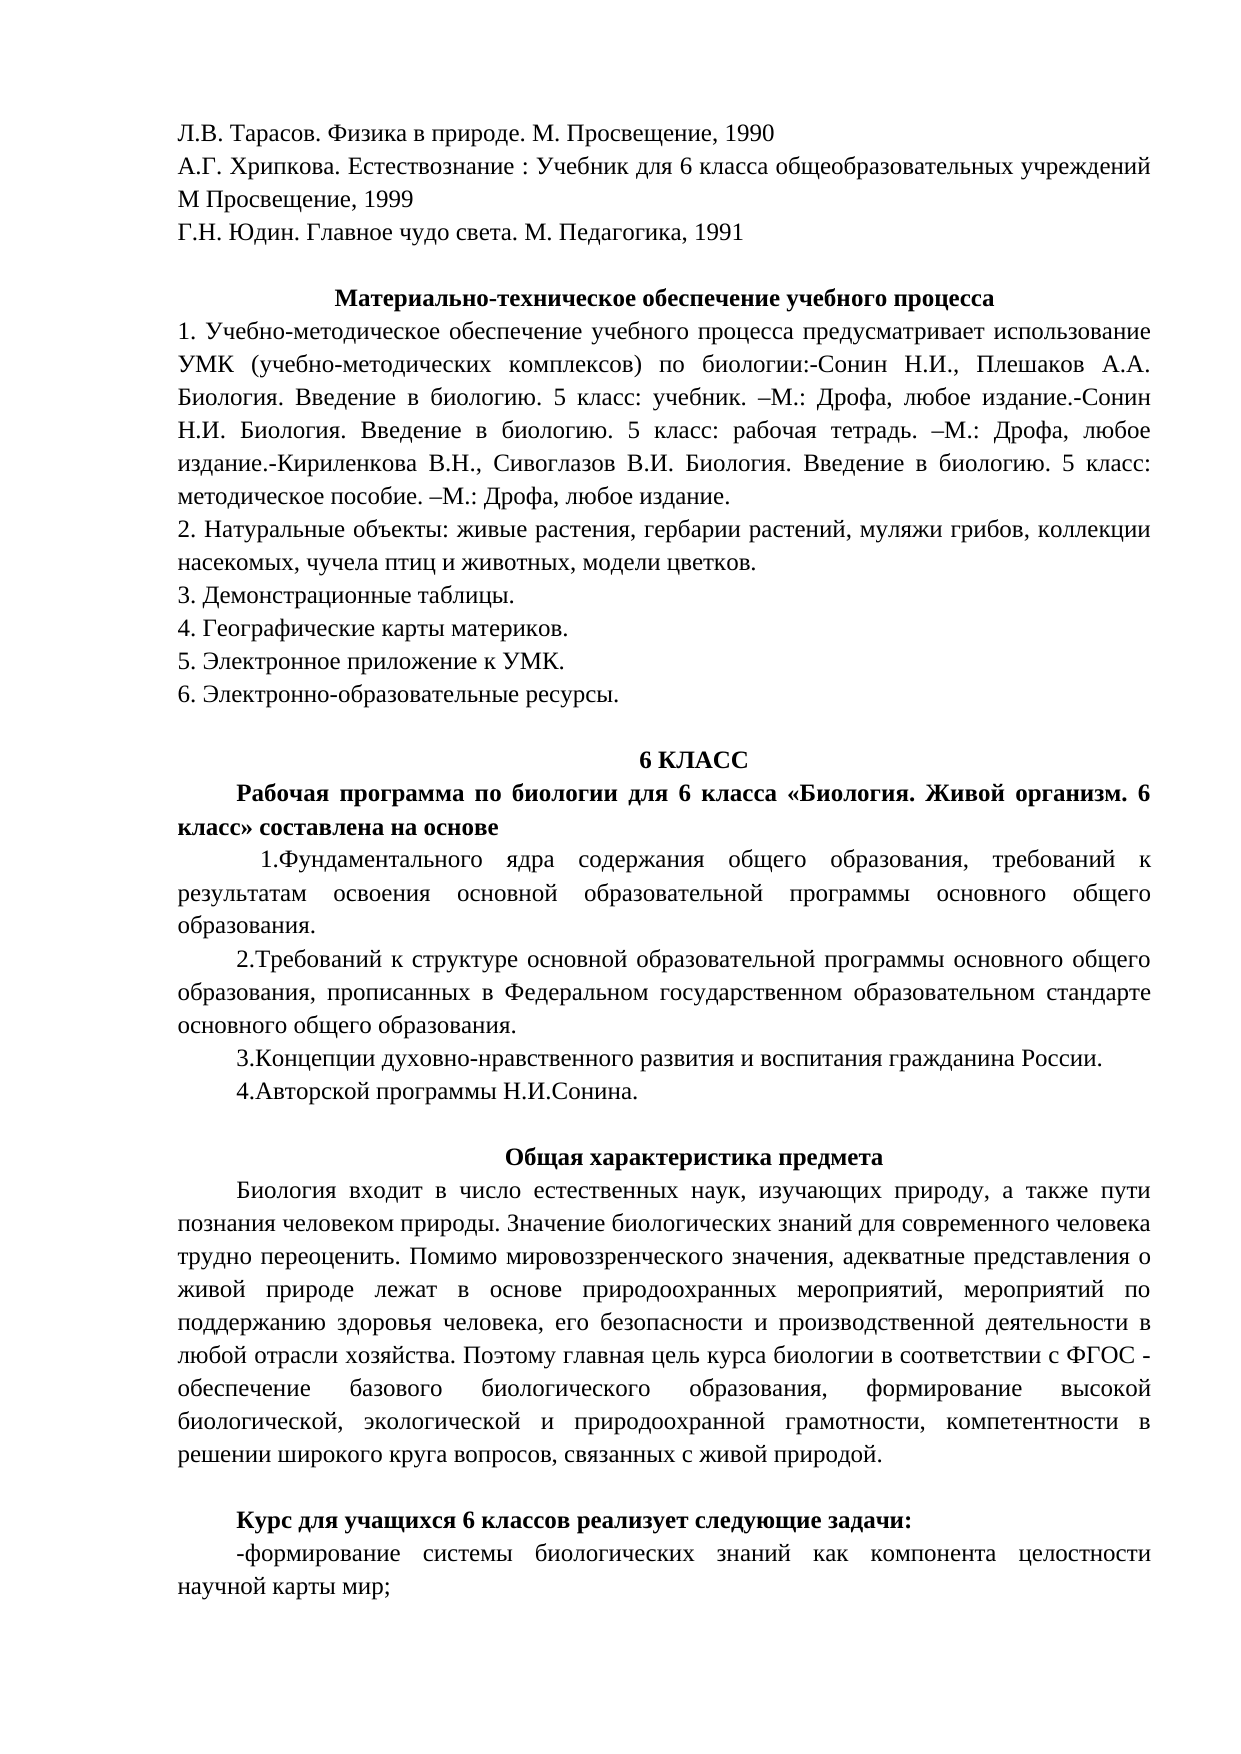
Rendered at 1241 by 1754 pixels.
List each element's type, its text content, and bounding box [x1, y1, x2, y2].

text 1.Фундаментального ядра содержания общего образования, требований к результатам освоения основной образовательной программы основного общего образования. [177, 844, 1152, 939]
text Общая характеристика предмета [177, 1142, 1152, 1171]
text А.Г. Хрипкова. Естествознание : Учебник для 6 класса общеобразовательных учреждений М Просвещение, 1999 [177, 151, 1152, 213]
text 6. Электронно-образовательные ресурсы. [177, 679, 1152, 708]
text 6 КЛАСС [177, 746, 1152, 774]
text 2. Натуральные объекты: живые растения, гербарии растений, муляжи грибов, коллекции насекомых, чучела птиц и животных, модели цветков. [177, 514, 1152, 576]
text Рабочая программа по биологии для 6 класса «Биология. Живой организм. 6 класс» составлена на основе [177, 778, 1152, 840]
text 3. Демонстрационные таблицы. [177, 580, 1152, 609]
text Биология входит в число естественных наук, изучающих природу, а также пути познания человеком природы. Значение биологических знаний для современного человека трудно переоценить. Помимо мировоззренческого значения, адекватные представления о живой природе лежат в основе природоохранных мероприятий, мероприятий по поддержанию здоровья человека, его безопасности и производственной деятельности в любой отрасли хозяйства. Поэтому главная цель курса биологии в соответствии с ФГОС -обеспечение базового биологического образования, формирование высокой биологической, экологической и природоохранной грамотности, компетентности в решении широкого круга вопросов, связанных с живой природой. [177, 1175, 1152, 1468]
text -формирование системы биологических знаний как компонента целостности научной карты мир; [177, 1538, 1152, 1600]
text Материально-техническое обеспечение учебного процесса [177, 283, 1152, 312]
text 5. Электронное приложение к УМК. [177, 646, 1152, 675]
text 4. Географические карты материков. [177, 613, 1152, 642]
text 2.Требований к структуре основной образовательной программы основного общего образования, прописанных в Федеральном государственном образовательном стандарте основного общего образования. [177, 944, 1152, 1038]
text 3.Концепции духовно-нравственного развития и воспитания гражданина России. [177, 1043, 1152, 1071]
text Г.Н. Юдин. Главное чудо света. М. Педагогика, 1991 [177, 217, 1152, 246]
text Курс для учащихся 6 классов реализует следующие задачи: [177, 1505, 1152, 1534]
text Л.В. Тарасов. Физика в природе. М. Просвещение, 1990 [177, 118, 1152, 147]
text 4.Авторской программы Н.И.Сонина. [177, 1076, 1152, 1104]
text 1. Учебно-методическое обеспечение учебного процесса предусматривает использование УМК (учебно-методических комплексов) по биологии:-Сонин Н.И., Плешаков А.А. Биология. Введение в биологию. 5 класс: учебник. –М.: Дрофа, любое издание.-Сонин Н.И. Биология. Введение в биологию. 5 класс: рабочая тетрадь. –М.: Дрофа, любое издание.-Кириленкова В.Н., Сивоглазов В.И. Биология. Введение в биологию. 5 класс: методическое пособие. –М.: Дрофа, любое издание. [177, 316, 1152, 510]
